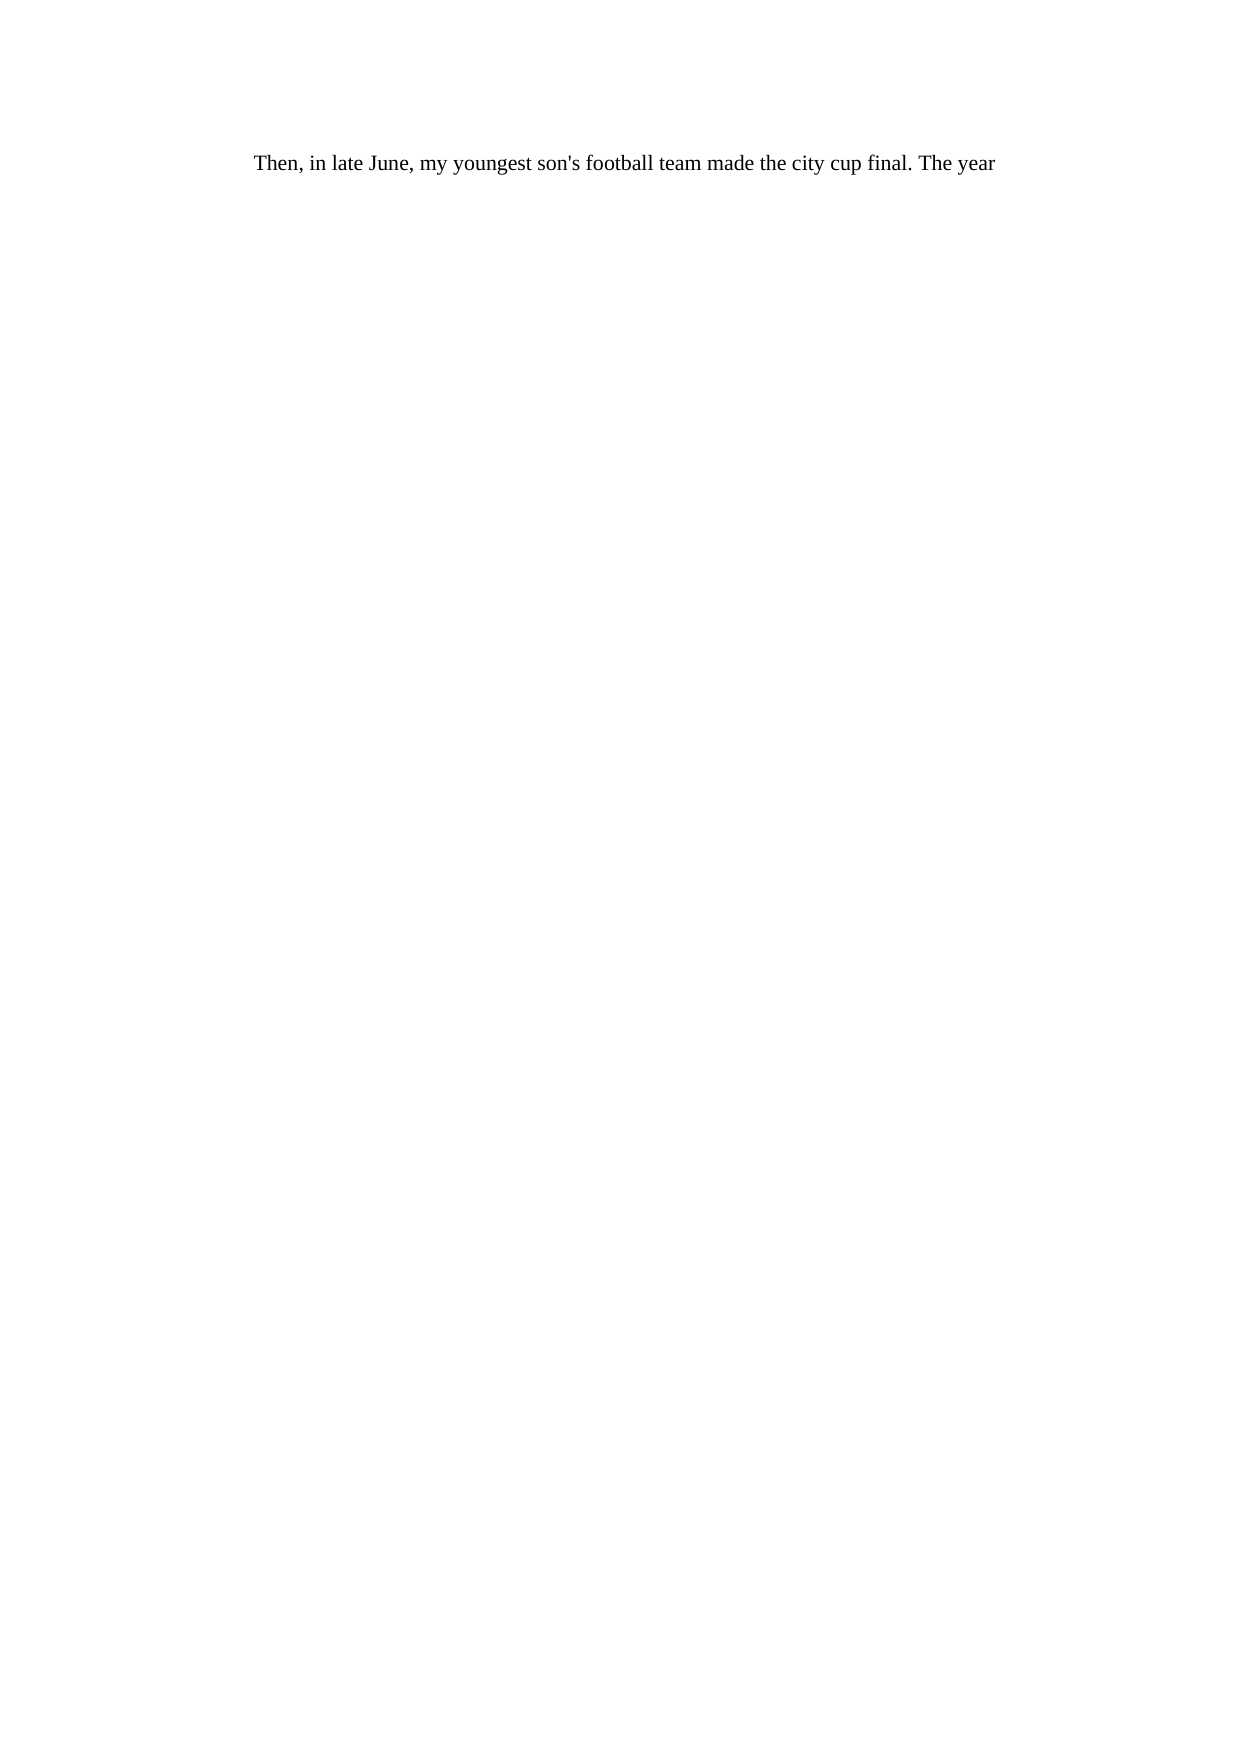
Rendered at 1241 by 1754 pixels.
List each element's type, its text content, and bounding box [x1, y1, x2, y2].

text Then, in late June, my youngest son's football team made the city cup final. The year [253, 150, 1105, 175]
